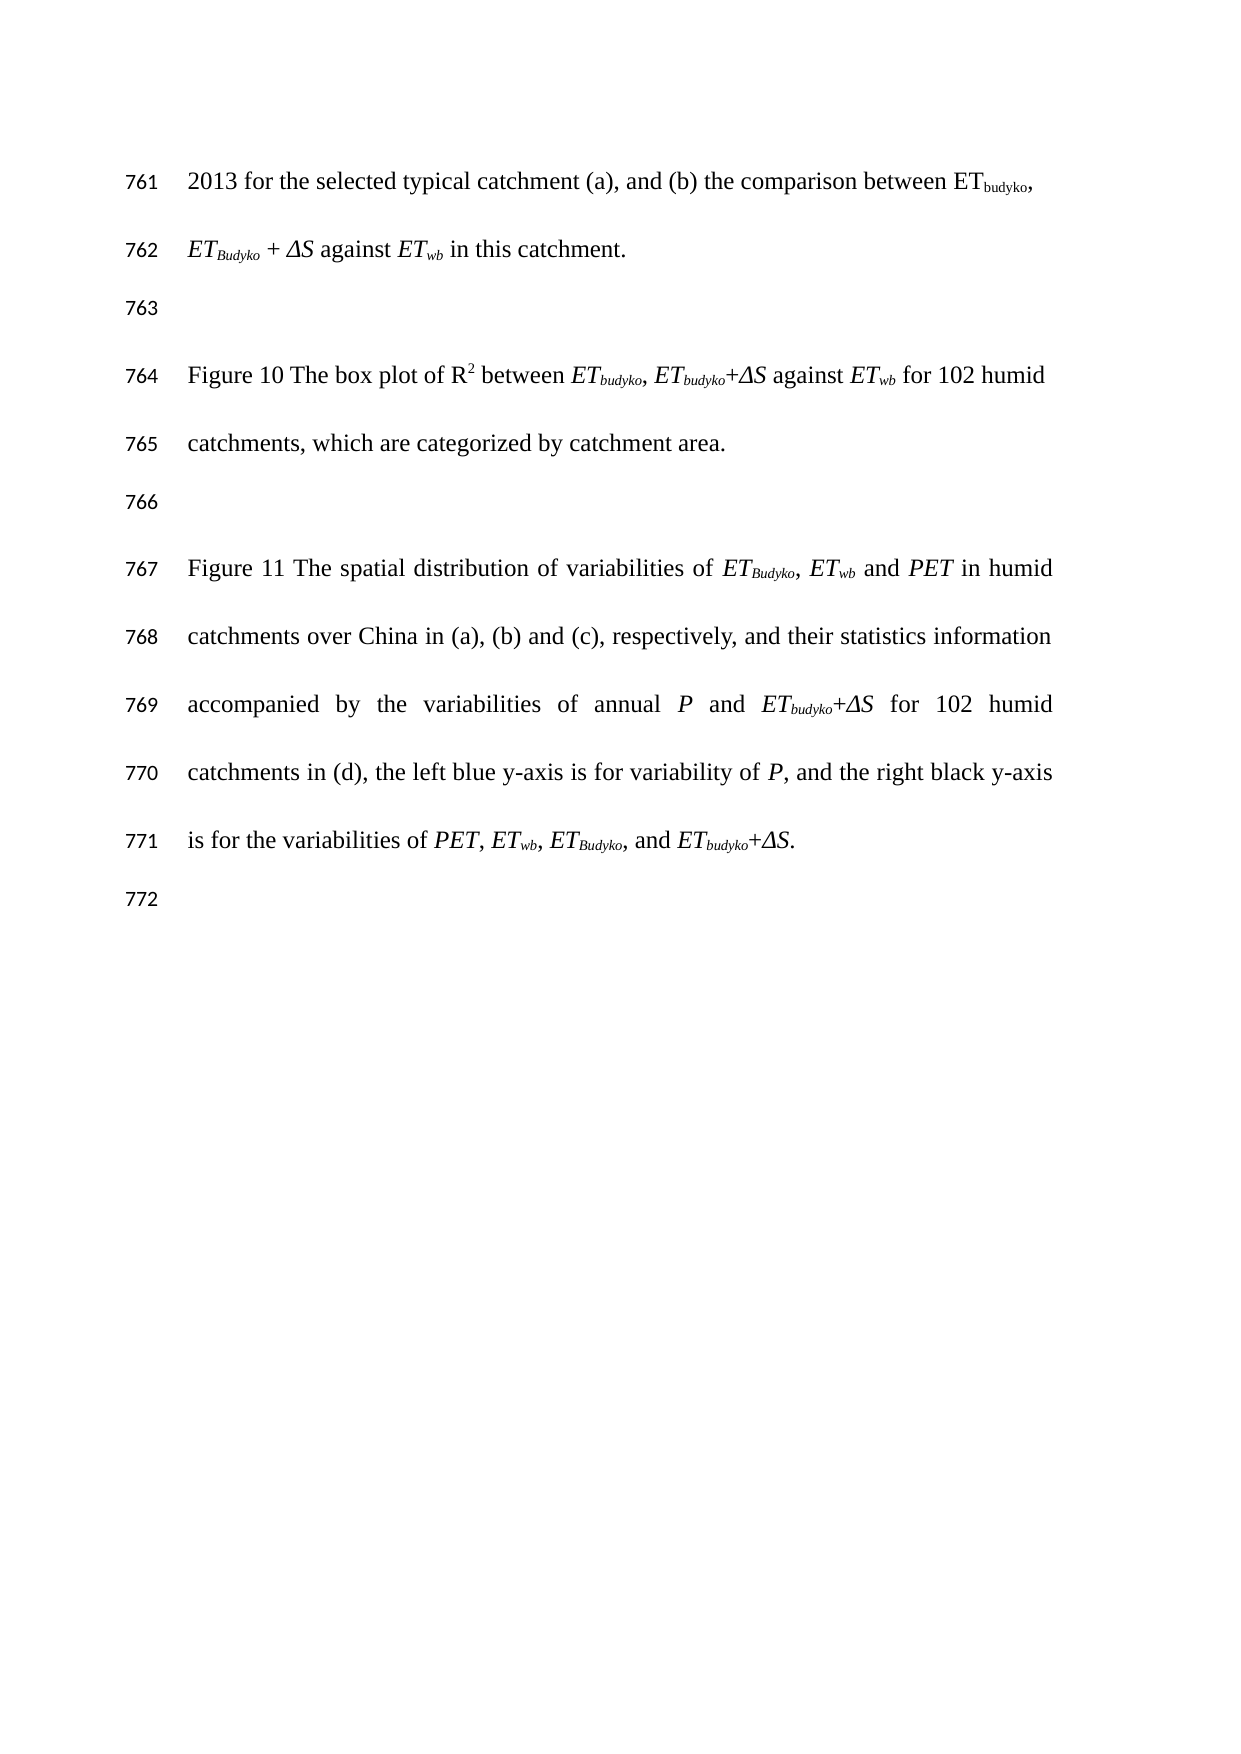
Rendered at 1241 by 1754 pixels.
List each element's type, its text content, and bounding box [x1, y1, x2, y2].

text Figure 10 The box plot of R2 between ETbudyko, ETbudyko+ΔS against ETwb for 102 humid catchments, which are categorized by catchment area. [187, 357, 1053, 459]
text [187, 164, 1053, 266]
text Figure 11 The spatial distribution of variabilities of ETBudyko, ETwb and PET in humid catchments over China in (a), (b) and (c), respectively, and their statistics information accompanied by the variabilities of annual P and ETbudyko+ΔS for 102 humid catchments in (d), the left blue y-axis is for variability of P, and the right black y-axis is for the variabilities of PET, ETwb, ETBudyko, and ETbudyko+ΔS. [187, 551, 1053, 856]
